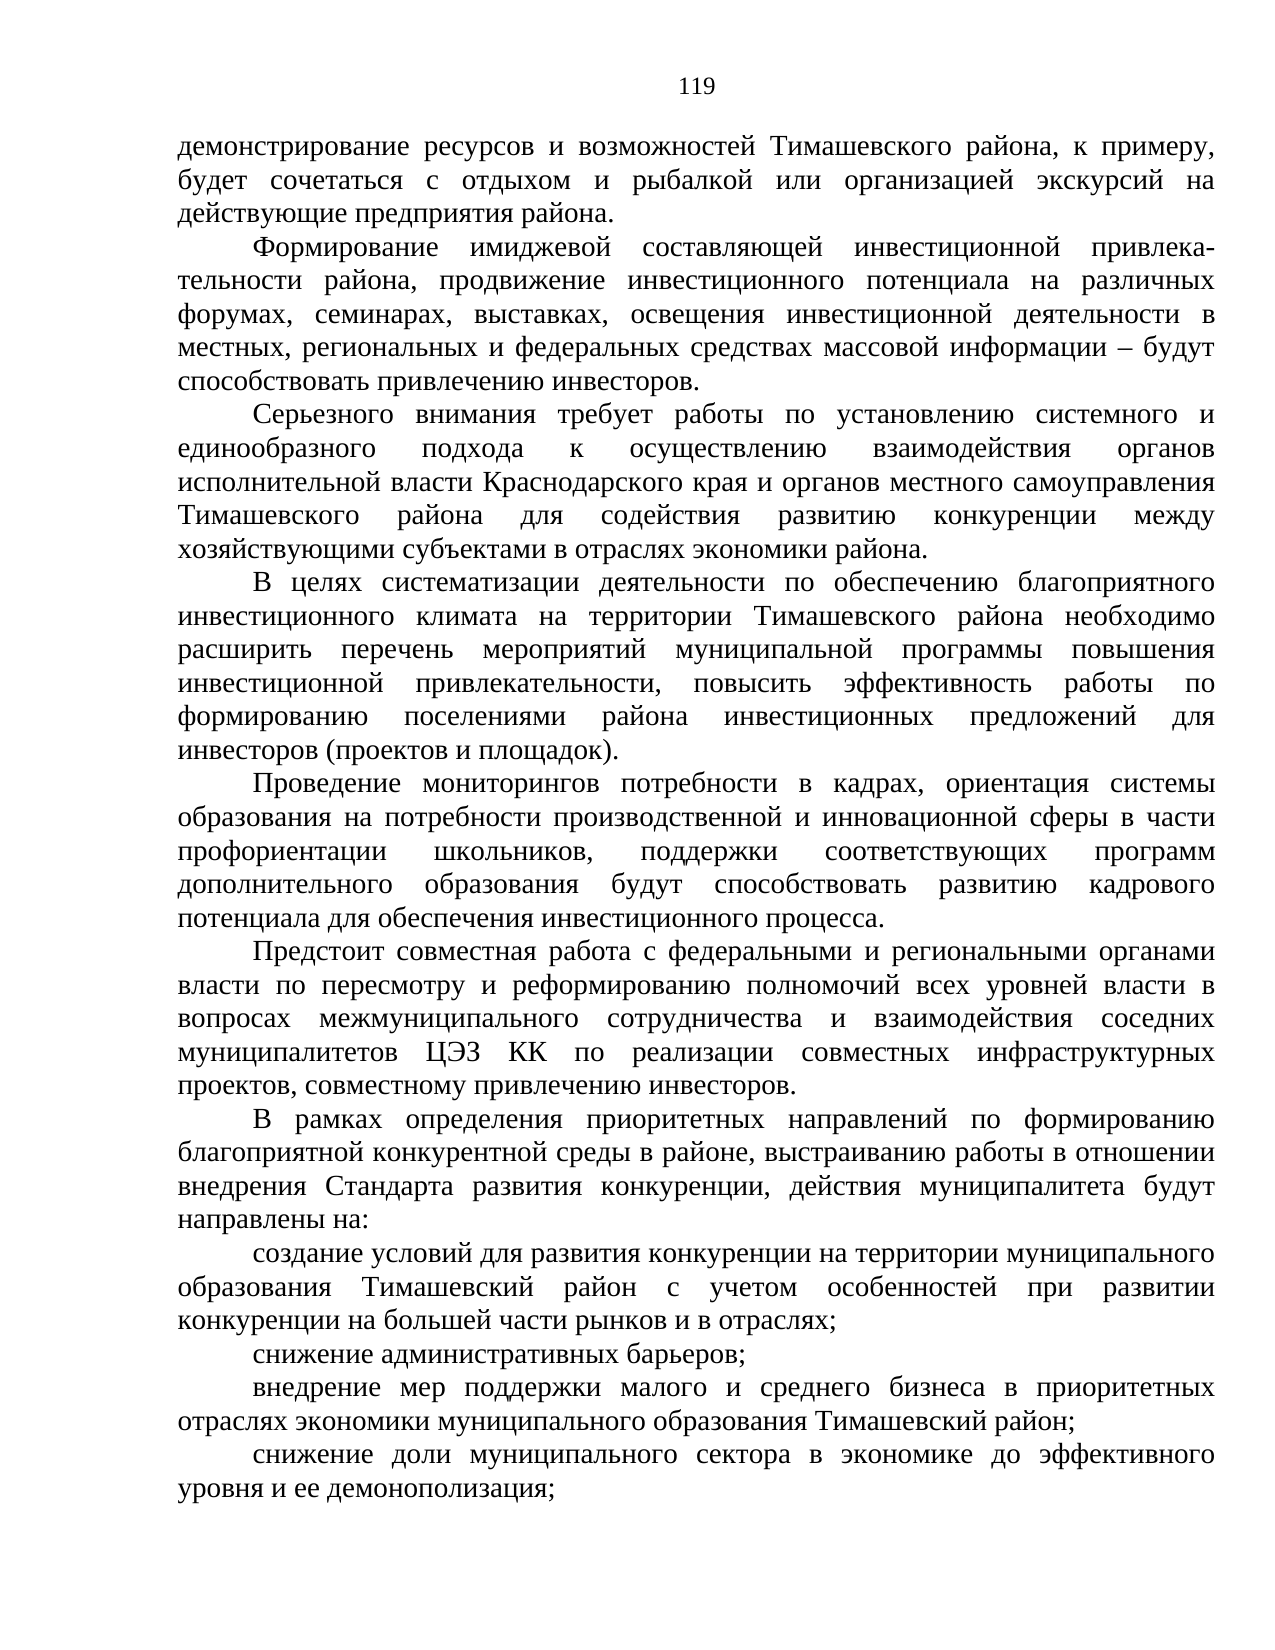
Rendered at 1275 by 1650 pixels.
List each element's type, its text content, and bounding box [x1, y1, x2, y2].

text Формирование имиджевой составляющей инвестиционной привлека-тельности района, продвижение инвестиционного потенциала на различных форумах, семинарах, выставках, освещения инвестиционной деятельности в местных, региональных и федеральных средствах массовой информации – будут способствовать привлечению инвесторов. [177, 229, 1216, 397]
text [177, 128, 1216, 229]
text снижение административных барьеров; [177, 1336, 1216, 1369]
text снижение доли муниципального сектора в экономике до эффективного уровня и ее демонополизация; [177, 1436, 1216, 1503]
text Проведение мониторингов потребности в кадрах, ориентация системы образования на потребности производственной и инновационной сферы в части профориентации школьников, поддержки соответствующих программ дополнительного образования будут способствовать развитию кадрового потенциала для обеспечения инвестиционного процесса. [177, 766, 1216, 933]
text Серьезного внимания требует работы по установлению системного и единообразного подхода к осуществлению взаимодействия органов исполнительной власти Краснодарского края и органов местного самоуправления Тимашевского района для содействия развитию конкуренции между хозяйствующими субъектами в отраслях экономики района. [177, 397, 1216, 564]
text В целях систематизации деятельности по обеспечению благоприятного инвестиционного климата на территории Тимашевского района необходимо расширить перечень мероприятий муниципальной программы повышения инвестиционной привлекательности, повысить эффективность работы по формированию поселениями района инвестиционных предложений для инвесторов (проектов и площадок). [177, 564, 1216, 766]
text Предстоит совместная работа с федеральными и региональными органами власти по пересмотру и реформированию полномочий всех уровней власти в вопросах межмуниципального сотрудничества и взаимодействия соседних муниципалитетов ЦЭЗ КК по реализации совместных инфраструктурных проектов, совместному привлечению инвесторов. [177, 933, 1216, 1101]
text В рамках определения приоритетных направлений по формированию благоприятной конкурентной среды в районе, выстраиванию работы в отношении внедрения Стандарта развития конкуренции, действия муниципалитета будут направлены на: [177, 1101, 1216, 1235]
text создание условий для развития конкуренции на территории муниципального образования Тимашевский район с учетом особенностей при развитии конкуренции на большей части рынков и в отраслях; [177, 1235, 1216, 1336]
text внедрение мер поддержки малого и среднего бизнеса в приоритетных отраслях экономики муниципального образования Тимашевский район; [177, 1369, 1216, 1436]
